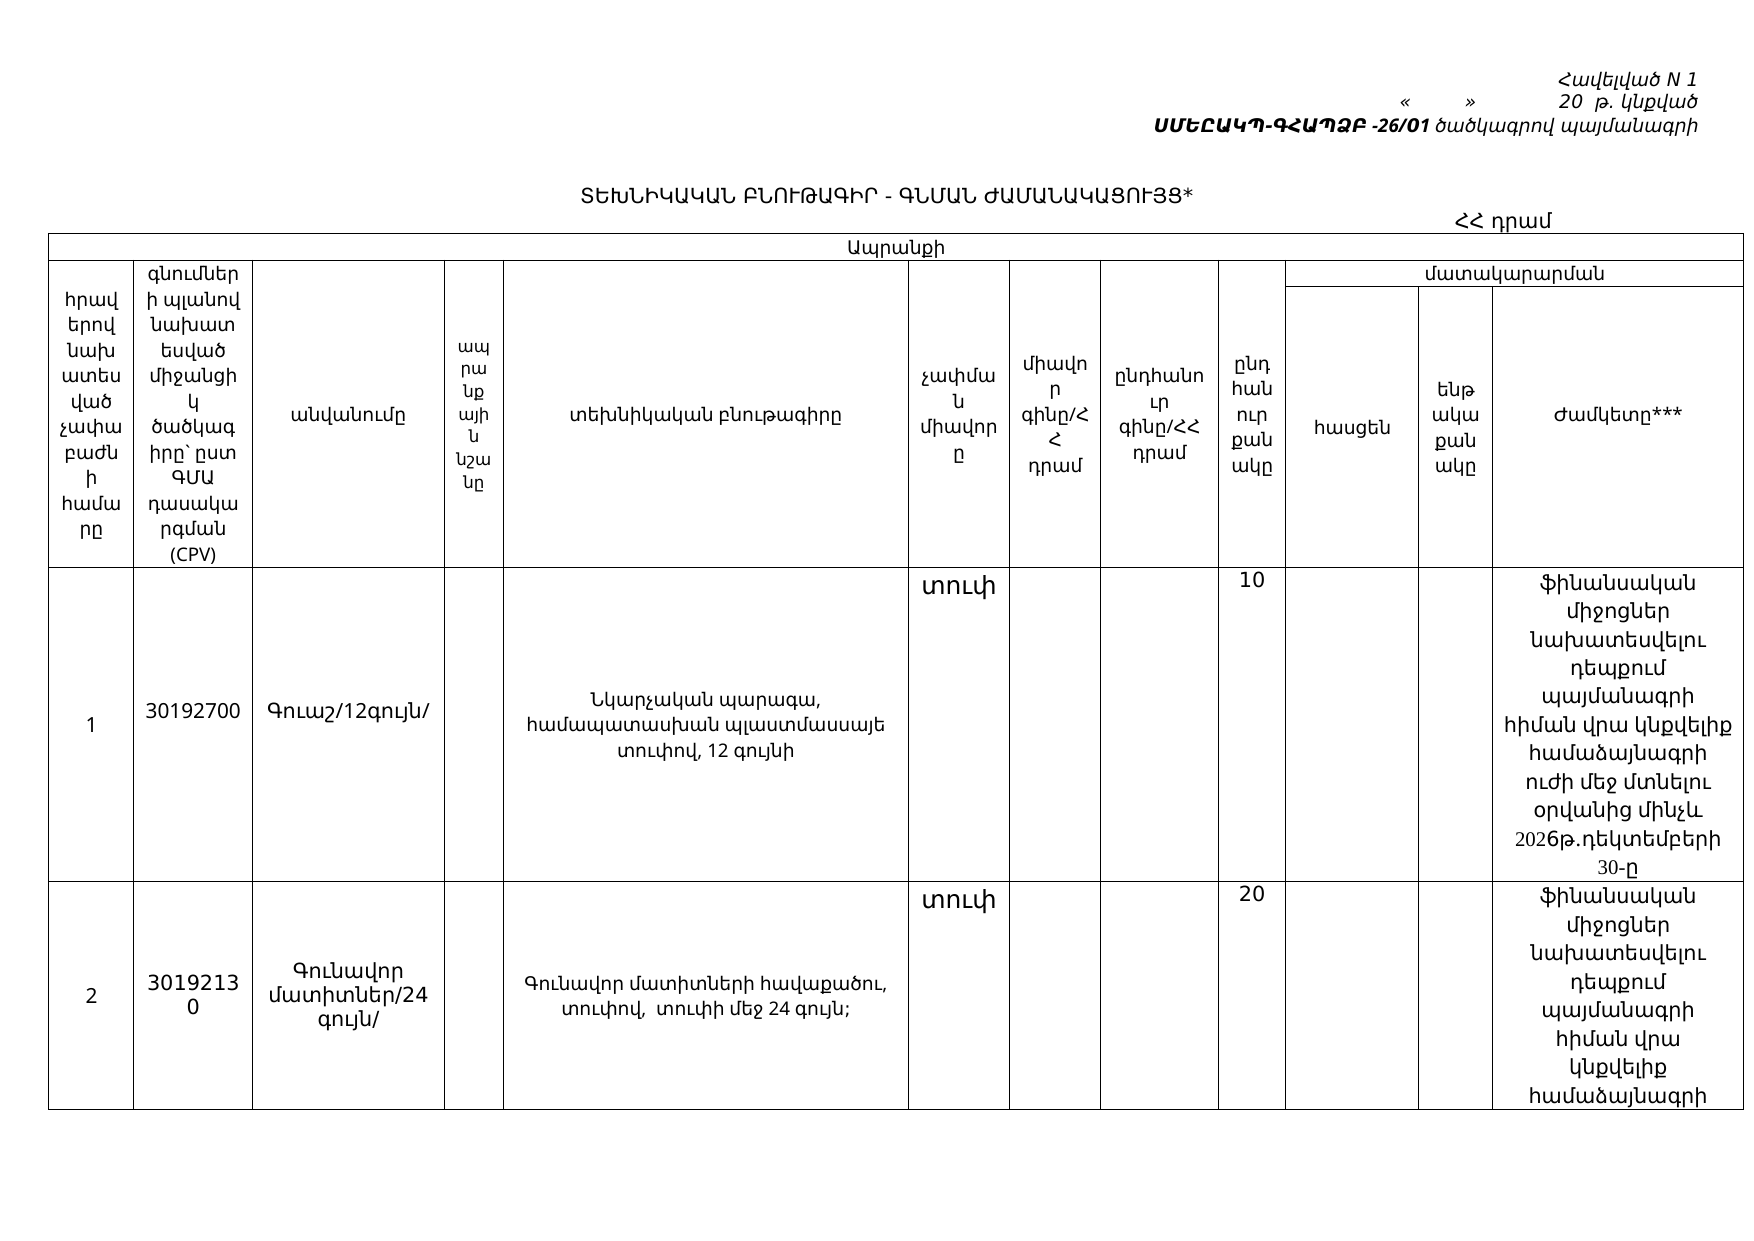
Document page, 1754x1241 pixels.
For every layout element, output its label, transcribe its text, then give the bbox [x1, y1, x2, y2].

table_cell ընդհանուր գինը/ՀՀ դրամ [1101, 261, 1218, 567]
text Հավելված N 1 [75, 69, 1698, 91]
table_cell 1 [49, 568, 133, 881]
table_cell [1493, 882, 1743, 1109]
table_cell [1419, 568, 1492, 881]
table_cell [1101, 882, 1218, 1109]
table_cell տուփ [909, 882, 1009, 1109]
table_cell տեխնիկական բնութագիրը [504, 261, 908, 567]
table_cell 30192700 [134, 568, 252, 881]
text « » 20 թ. կնքված [75, 91, 1698, 113]
table_cell Նկարչական պարագա, համապատասխան պլաստմասսայե տուփով, 12 գույնի [504, 568, 908, 881]
table_cell հասցեն [1286, 287, 1418, 567]
table_cell 10 [1219, 568, 1285, 881]
table_cell գնումների պլանով նախատեսված միջանցիկ ծածկագիրը` ըստ ԳՄԱ դասակարգման (CPV) [134, 261, 252, 567]
table_cell [1101, 568, 1218, 881]
table_cell [1419, 882, 1492, 1109]
table_cell մատակարարման [1286, 261, 1743, 286]
text ՍՄԵԸԱԿՊ-ԳՀԱՊՁԲ -26/01 ծածկագրով պայմանագրի [75, 113, 1698, 138]
table_cell Ժամկետը*** [1493, 287, 1743, 567]
table_cell Գուաշ/12գույն/ [253, 568, 444, 881]
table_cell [253, 882, 444, 1109]
table_cell ֆինանսական միջոցներ նախատեսվելու դեպքում պայմանագրի հիման վրա կնքվելիք համաձայնագրի ուժի մեջ մտնելու օրվանից մինչև 2026թ․դեկտեմբերի 30-ը [1493, 568, 1743, 881]
table_cell հրավերով նախատեսված չափաբաժնի համարը [49, 261, 133, 567]
table_cell ենթակա քանակը [1419, 287, 1492, 567]
table_cell [445, 568, 503, 881]
table_cell [1286, 882, 1418, 1109]
table_cell [445, 882, 503, 1109]
table_cell տուփ [909, 568, 1009, 881]
table_cell 2 [49, 882, 133, 1109]
table_cell [1010, 882, 1100, 1109]
table_cell ապրանքային նշանը [445, 261, 503, 567]
table_cell չափման միավորը [909, 261, 1009, 567]
table_cell 30192130 [134, 882, 252, 1109]
table_header Ապրանքի [49, 234, 1743, 259]
table_cell [1286, 568, 1418, 881]
table_cell 20 [1219, 882, 1285, 1109]
text ՀՀ դրամ [75, 209, 1698, 233]
table_cell [1010, 568, 1100, 881]
table_cell միավոր գինը/ՀՀ դրամ [1010, 261, 1100, 567]
table_cell ընդհանուր քանակը [1219, 261, 1285, 567]
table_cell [504, 882, 908, 1109]
text ՏԵԽՆԻԿԱԿԱՆ ԲՆՈՒԹԱԳԻՐ - ԳՆՄԱՆ ԺԱՄԱՆԱԿԱՑՈՒՅՑ* [75, 184, 1698, 209]
table_cell անվանումը [253, 261, 444, 567]
